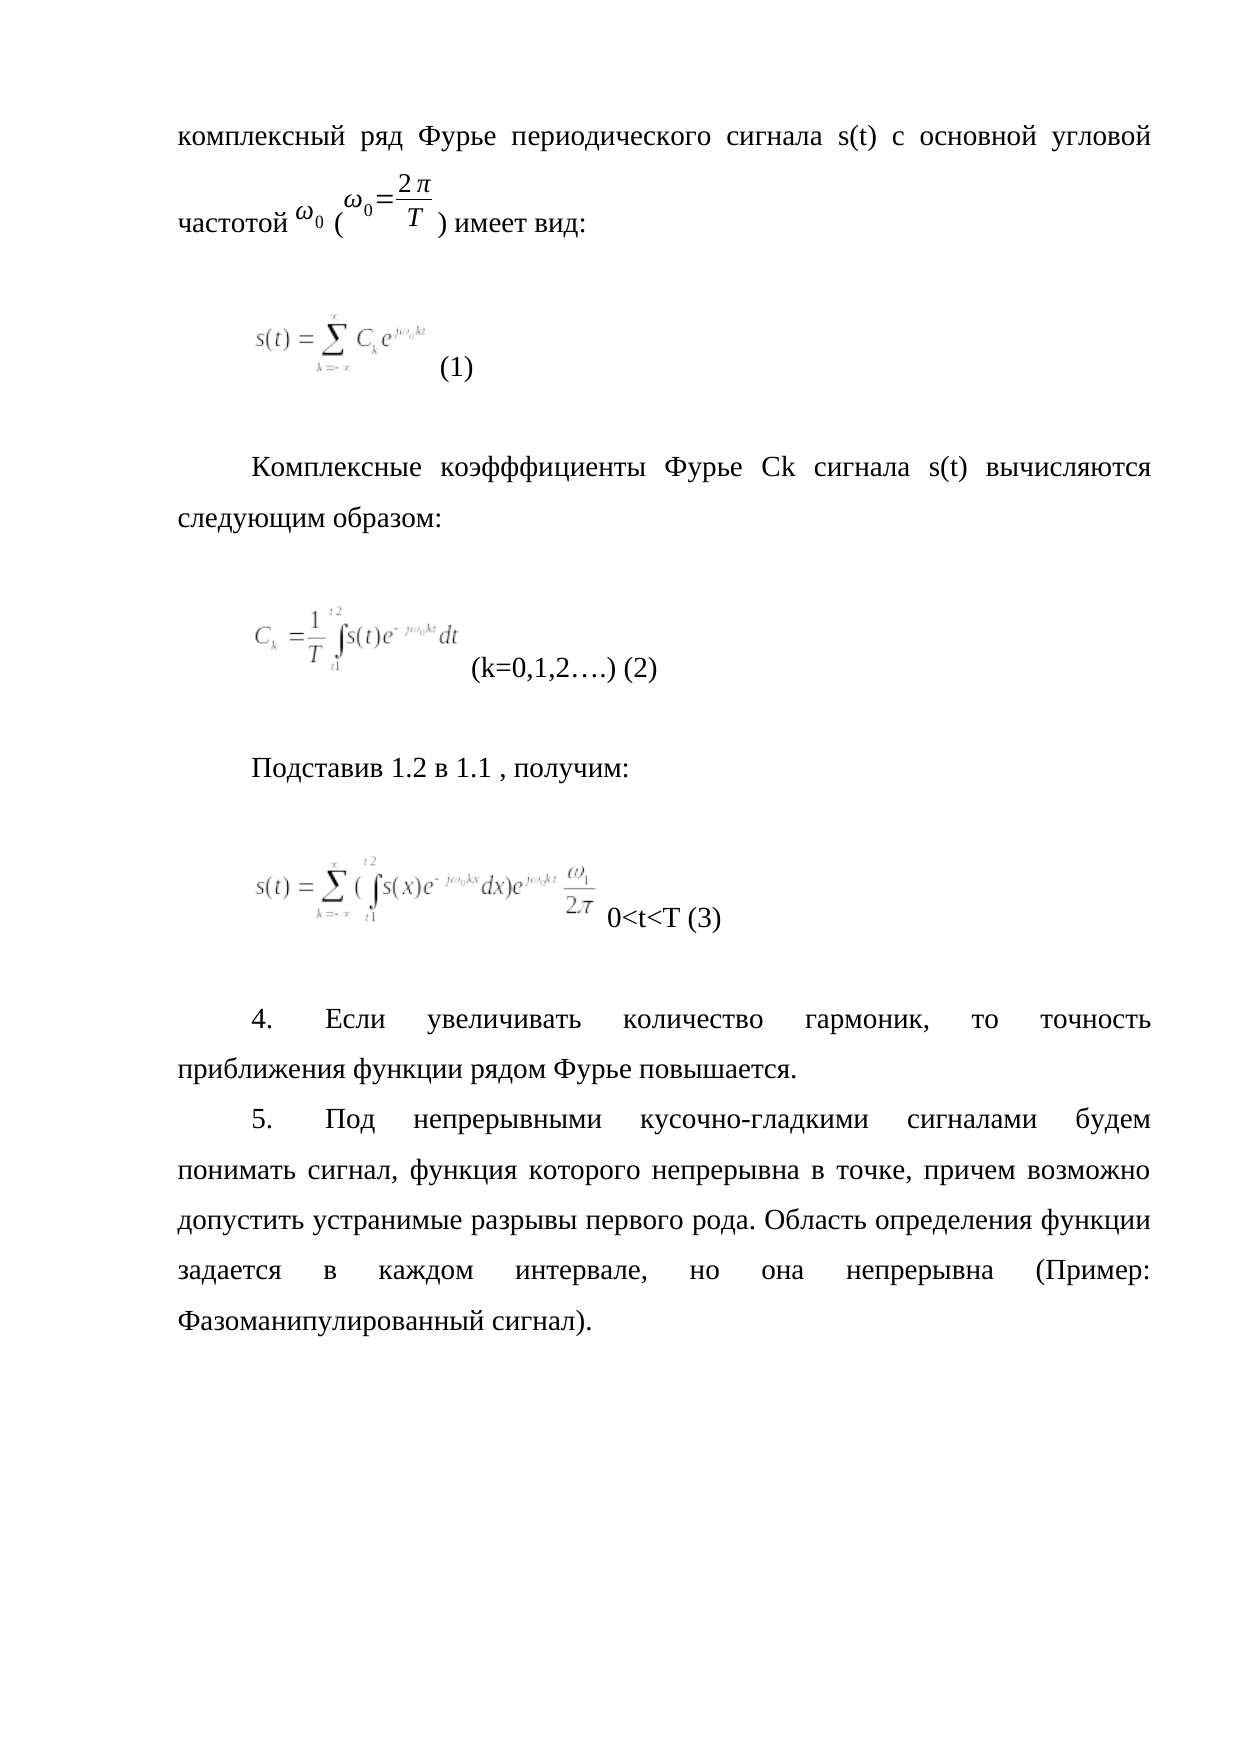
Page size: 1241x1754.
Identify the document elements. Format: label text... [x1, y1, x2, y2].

text 0<t<T (3) [177, 851, 1152, 934]
text Комплексные коэфффициенты Фурье Сk сигнала s(t) вычисляются следующим образом: [177, 449, 1152, 533]
text (k=0,1,2….) (2) [177, 600, 1152, 683]
text Подставив 1.2 в 1.1 , получим: [177, 750, 1152, 784]
text (1) [177, 306, 1152, 382]
list Под непрерывными кусочно-гладкими сигналами будем понимать сигнал, функция которого непрерывна в точке, причем возможно допустить устранимые разрывы первого рода. Область определения функции задается в каждом интервале, но она непрерывна (Пример: Фазоманипулированный сигнал). [177, 1101, 1152, 1336]
list Если увеличивать количество гармоник, то точность приближения функции рядом Фурье повышается. [177, 1001, 1152, 1085]
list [177, 118, 1152, 239]
